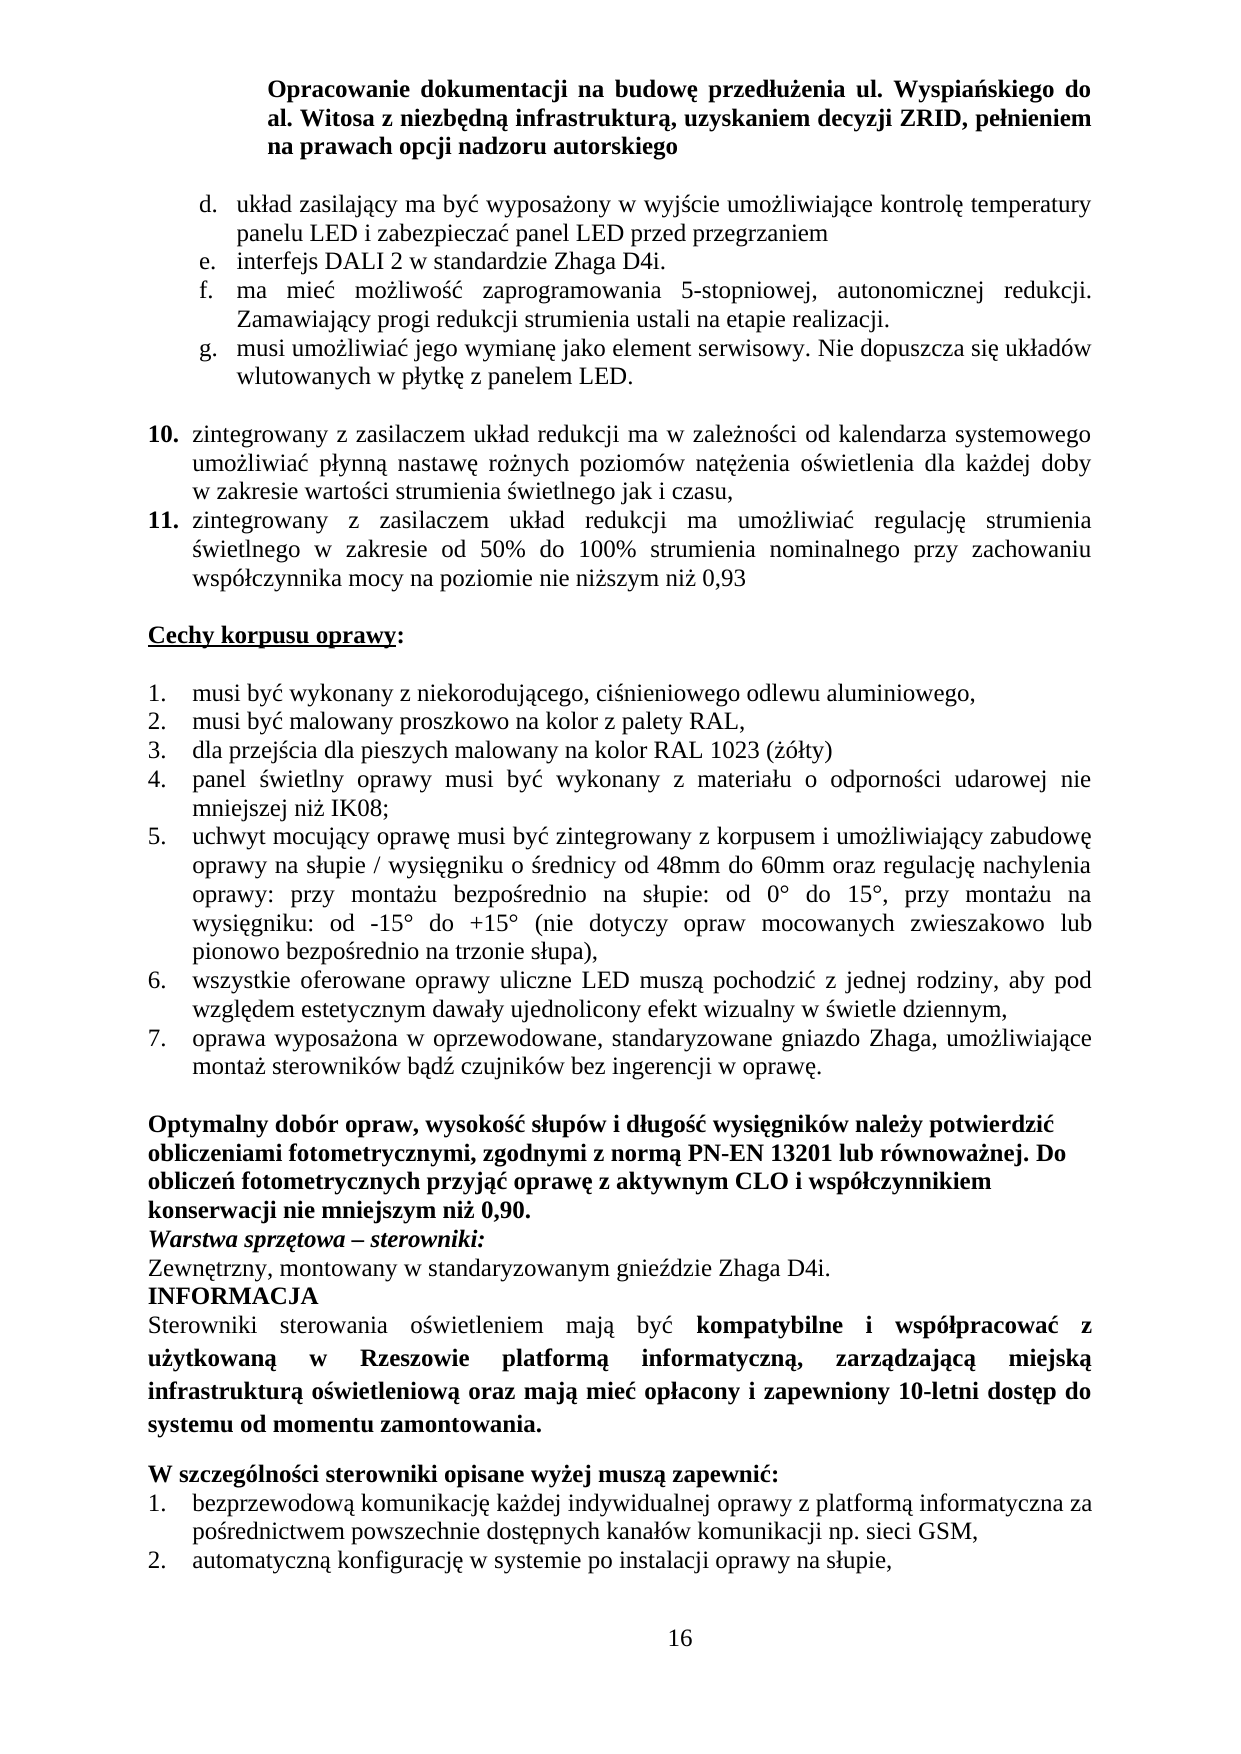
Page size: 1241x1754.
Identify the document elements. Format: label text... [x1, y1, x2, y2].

list uchwyt mocujący oprawę musi być zintegrowany z korpusem i umożliwiający zabudowę oprawy na słupie / wysięgniku o średnicy od 48mm do 60mm oraz regulację nachylenia oprawy: przy montażu bezpośrednio na słupie: od 0° do 15°, przy montażu na wysięgniku: od -15° do +15° (nie dotyczy opraw mocowanych zwieszakowo lub pionowo bezpośrednio na trzonie słupa), [148, 821, 1092, 965]
text Optymalny dobór opraw, wysokość słupów i długość wysięgników należy potwierdzić obliczeniami fotometrycznymi, zgodnymi z normą PN-EN 13201 lub równoważnej. Do obliczeń fotometrycznych przyjąć oprawę z aktywnym CLO i współczynnikiem konserwacji nie mniejszym niż 0,90. [148, 1109, 1092, 1224]
text W szczególności sterowniki opisane wyżej muszą zapewnić: [148, 1459, 1092, 1488]
list bezprzewodową komunikację każdej indywidualnej oprawy z platformą informatyczna za pośrednictwem powszechnie dostępnych kanałów komunikacji np. sieci GSM, [148, 1488, 1092, 1545]
list dla przejścia dla pieszych malowany na kolor RAL 1023 (żółty) [148, 735, 1092, 764]
list zintegrowany z zasilaczem układ redukcji ma umożliwiać regulację strumienia świetlnego w zakresie od 50% do 100% strumienia nominalnego przy zachowaniu współczynnika mocy na poziomie nie niższym niż 0,93 [148, 505, 1092, 591]
list automatyczną konfigurację w systemie po instalacji oprawy na słupie, [148, 1545, 1092, 1574]
list wszystkie oferowane oprawy uliczne LED muszą pochodzić z jednej rodziny, aby pod względem estetycznym dawały ujednolicony efekt wizualny w świetle dziennym, [148, 965, 1092, 1023]
list zintegrowany z zasilaczem układ redukcji ma w zależności od kalendarza systemowego umożliwiać płynną nastawę rożnych poziomów natężenia oświetlenia dla każdej doby w zakresie wartości strumienia świetlnego jak i czasu, [148, 419, 1092, 505]
list ma mieć możliwość zaprogramowania 5-stopniowej, autonomicznej redukcji. Zamawiający progi redukcji strumienia ustali na etapie realizacji. [199, 275, 1092, 333]
list musi być wykonany z niekorodującego, ciśnieniowego odlewu aluminiowego, [148, 678, 1092, 706]
text Sterowniki sterowania oświetleniem mają być kompatybilne i współpracować z użytkowaną w Rzeszowie platformą informatyczną, zarządzającą miejską infrastrukturą oświetleniową oraz mają mieć opłacony i zapewniony 10-letni dostęp do systemu od momentu zamontowania. [148, 1310, 1092, 1438]
list interfejs DALI 2 w standardzie Zhaga D4i. [199, 246, 1092, 275]
text Cechy korpusu oprawy: [148, 620, 1092, 649]
list panel świetlny oprawy musi być wykonany z materiału o odporności udarowej nie mniejszej niż IK08; [148, 764, 1092, 821]
list oprawa wyposażona w oprzewodowane, standaryzowane gniazdo Zhaga, umożliwiające montaż sterowników bądź czujników bez ingerencji w oprawę. [148, 1023, 1092, 1080]
text Zewnętrzny, montowany w standaryzowanym gnieździe Zhaga D4i. [148, 1253, 1092, 1281]
text Warstwa sprzętowa – sterowniki: [148, 1224, 1092, 1253]
list musi umożliwiać jego wymianę jako element serwisowy. Nie dopuszcza się układów wlutowanych w płytkę z panelem LED. [199, 333, 1092, 390]
text INFORMACJA [148, 1281, 1092, 1310]
list musi być malowany proszkowo na kolor z palety RAL, [148, 706, 1092, 735]
list układ zasilający ma być wyposażony w wyjście umożliwiające kontrolę temperatury panelu LED i zabezpieczać panel LED przed przegrzaniem [199, 189, 1092, 246]
